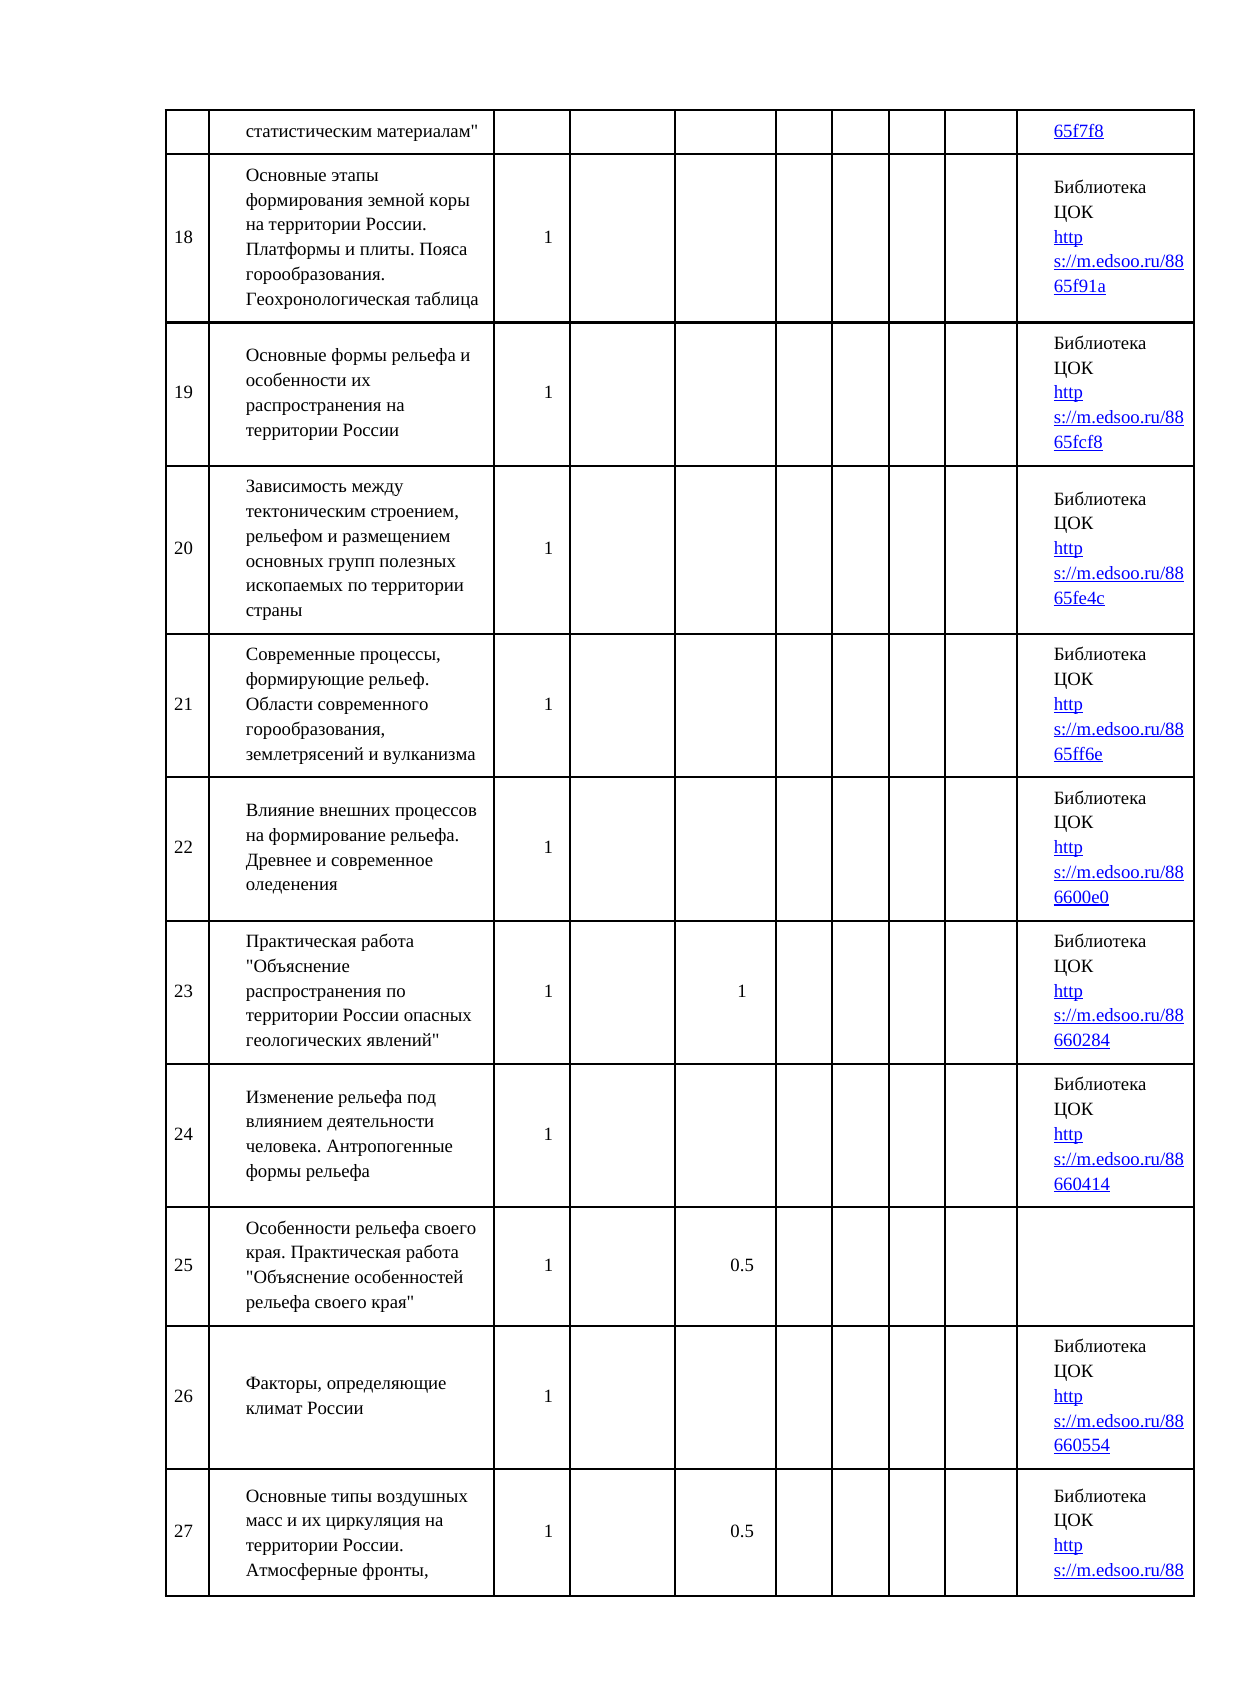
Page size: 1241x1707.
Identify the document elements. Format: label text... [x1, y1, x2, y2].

table_cell [946, 1208, 1016, 1325]
table_cell [890, 1065, 944, 1206]
table_cell Практическая работа "Объяснение распространения по территории России опасных геологических явлений" [210, 922, 493, 1063]
table_cell 1 [495, 324, 569, 465]
table_cell [571, 155, 674, 321]
table_cell [946, 922, 1016, 1063]
table_cell [890, 324, 944, 465]
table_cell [210, 1470, 493, 1595]
table_cell [833, 467, 888, 633]
table_cell Библиотека ЦОК https://m.edsoo.ru/8865f91a [1018, 155, 1193, 321]
table_cell Основные этапы формирования земной коры на территории России. Платформы и плиты. Пояса горообразования. Геохронологическая таблица [210, 155, 493, 321]
table_cell [777, 778, 831, 919]
table_cell [833, 635, 888, 776]
table_cell Факторы, определяющие климат России [210, 1327, 493, 1468]
table_cell [833, 1470, 888, 1595]
table_cell [571, 467, 674, 633]
table_cell [890, 111, 944, 153]
table_cell [571, 111, 674, 153]
table_cell [890, 1470, 944, 1595]
table_cell 22 [167, 778, 208, 919]
table_cell [777, 1470, 831, 1595]
table_cell 1 [495, 1065, 569, 1206]
table_cell Библиотека ЦОК https://m.edsoo.ru/88660414 [1018, 1065, 1193, 1206]
table_cell [777, 111, 831, 153]
table_cell [676, 778, 775, 919]
table_cell 1 [495, 1208, 569, 1325]
table_cell Библиотека ЦОК https://m.edsoo.ru/8865ff6e [1018, 635, 1193, 776]
table_cell [946, 1470, 1016, 1595]
table_cell [676, 635, 775, 776]
table_cell 17 [167, 111, 208, 153]
table_cell [571, 324, 674, 465]
table_cell [890, 778, 944, 919]
table_cell [777, 467, 831, 633]
table_cell 1 [495, 111, 569, 153]
table_cell [777, 155, 831, 321]
table_cell 18 [167, 155, 208, 321]
table_cell [571, 1065, 674, 1206]
table_cell [571, 922, 674, 1063]
table_cell 0.5 [676, 1208, 775, 1325]
table_cell 19 [167, 324, 208, 465]
table_cell [946, 324, 1016, 465]
table_cell [833, 1065, 888, 1206]
table_cell 20 [167, 467, 208, 633]
table_cell [946, 467, 1016, 633]
table_cell [833, 155, 888, 321]
table_cell 27 [167, 1470, 208, 1595]
table_cell [833, 922, 888, 1063]
table_cell [676, 467, 775, 633]
table_cell [676, 155, 775, 321]
table_cell Библиотека ЦОК https://m.edsoo.ru/8865fcf8 [1018, 324, 1193, 465]
table_cell 1 [676, 111, 775, 153]
table_cell [833, 1208, 888, 1325]
table_cell Библиотека ЦОК https://m.edsoo.ru/8865fe4c [1018, 467, 1193, 633]
table_cell [676, 324, 775, 465]
table_cell [777, 324, 831, 465]
table_cell [833, 778, 888, 919]
table_cell [946, 111, 1016, 153]
table_cell [571, 1470, 674, 1595]
table_cell Современные процессы, формирующие рельеф. Области современного горообразования, землетрясений и вулканизма [210, 635, 493, 776]
table_cell Зависимость между тектоническим строением, рельефом и размещением основных групп полезных ископаемых по территории страны [210, 467, 493, 633]
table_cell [1018, 111, 1193, 153]
table_cell 1 [495, 467, 569, 633]
table_cell Библиотека ЦОК https://m.edsoo.ru/886600e0 [1018, 778, 1193, 919]
table_cell [676, 1327, 775, 1468]
table_cell 26 [167, 1327, 208, 1468]
table_cell 23 [167, 922, 208, 1063]
table_cell [890, 1208, 944, 1325]
table_cell Влияние внешних процессов на формирование рельефа. Древнее и современное оледенения [210, 778, 493, 919]
table_cell 1 [495, 635, 569, 776]
table_cell [777, 1065, 831, 1206]
table_cell 1 [495, 922, 569, 1063]
table_cell [777, 922, 831, 1063]
table_cell [571, 1327, 674, 1468]
table_cell [946, 1327, 1016, 1468]
table_cell 25 [167, 1208, 208, 1325]
table_cell [890, 922, 944, 1063]
table_cell Особенности рельефа своего края. Практическая работа "Объяснение особенностей рельефа своего края" [210, 1208, 493, 1325]
table_cell [890, 467, 944, 633]
table_cell [946, 1065, 1016, 1206]
table_cell [946, 635, 1016, 776]
table_cell [777, 1327, 831, 1468]
table_cell 24 [167, 1065, 208, 1206]
table_cell 1 [676, 922, 775, 1063]
table_cell [676, 1065, 775, 1206]
table_cell [777, 635, 831, 776]
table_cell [210, 111, 493, 153]
table_cell 0.5 [676, 1470, 775, 1595]
table_cell [890, 155, 944, 321]
table_cell Библиотека ЦОК https://m.edsoo.ru/88660284 [1018, 922, 1193, 1063]
table_cell [777, 1208, 831, 1325]
table_cell [890, 1327, 944, 1468]
table_cell 1 [495, 155, 569, 321]
table_cell [571, 635, 674, 776]
table_cell [571, 1208, 674, 1325]
table_cell [1018, 1208, 1193, 1325]
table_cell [1018, 1470, 1193, 1595]
table_cell Основные формы рельефа и особенности их распространения на территории России [210, 324, 493, 465]
table_cell Библиотека ЦОК https://m.edsoo.ru/88660554 [1018, 1327, 1193, 1468]
table_cell [833, 324, 888, 465]
table_cell [890, 635, 944, 776]
table_cell [571, 778, 674, 919]
table_cell 1 [495, 1327, 569, 1468]
table_cell [946, 778, 1016, 919]
table_cell [833, 111, 888, 153]
table_cell 21 [167, 635, 208, 776]
table_cell 1 [495, 1470, 569, 1595]
table_cell [946, 155, 1016, 321]
table_cell 1 [495, 778, 569, 919]
table_cell Изменение рельефа под влиянием деятельности человека. Антропогенные формы рельефа [210, 1065, 493, 1206]
table_cell [833, 1327, 888, 1468]
